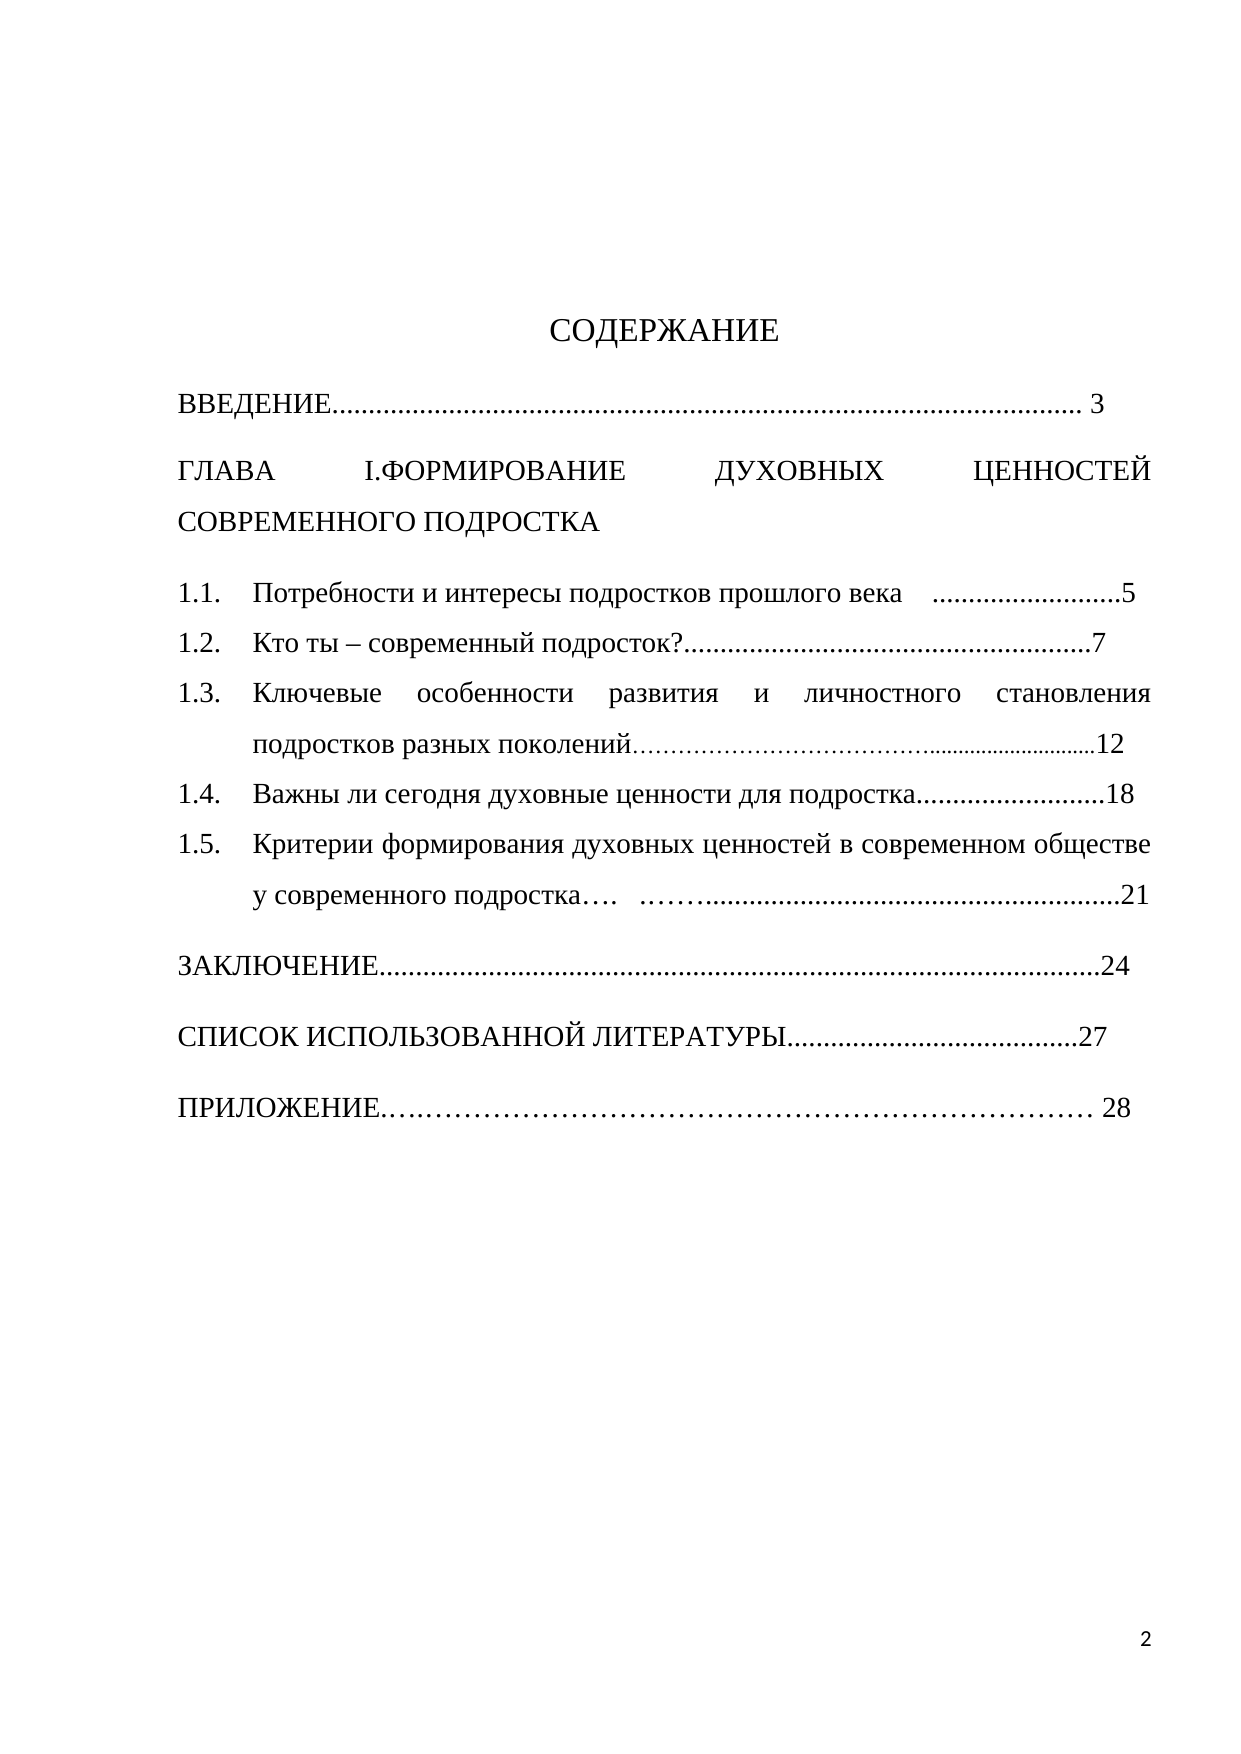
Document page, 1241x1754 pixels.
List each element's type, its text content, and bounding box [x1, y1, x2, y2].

text ПРИЛОЖЕНИЕ.….…………………………………………………………… 28 [177, 1090, 1152, 1124]
list Критерии формирования духовных ценностей в современном обществе у современного подростка…. .…….........................................................21 [177, 827, 1152, 910]
text ГЛАВА I.ФОРМИРОВАНИЕ ДУХОВНЫХ ЦЕННОСТЕЙ СОВРЕМЕННОГО ПОДРОСТКА [177, 453, 1152, 537]
list Потребности и интересы подростков прошлого века ..........................5 [177, 575, 1152, 608]
text ВВЕДЕНИЕ....................................................................................................... 3 [177, 386, 1152, 420]
text СОДЕРЖАНИЕ [177, 310, 1152, 348]
list Ключевые особенности развития и личностного становления подростков разных поколений………………………………….............................12 [177, 676, 1152, 759]
list Кто ты – современный подросток?........................................................7 [177, 625, 1152, 659]
list Важны ли сегодня духовные ценности для подростка..........................18 [177, 776, 1152, 810]
text ЗАКЛЮЧЕНИЕ...................................................................................................24 [177, 948, 1152, 982]
text СПИСОК ИСПОЛЬЗОВАННОЙ ЛИТЕРАТУРЫ........................................27 [177, 1019, 1152, 1053]
